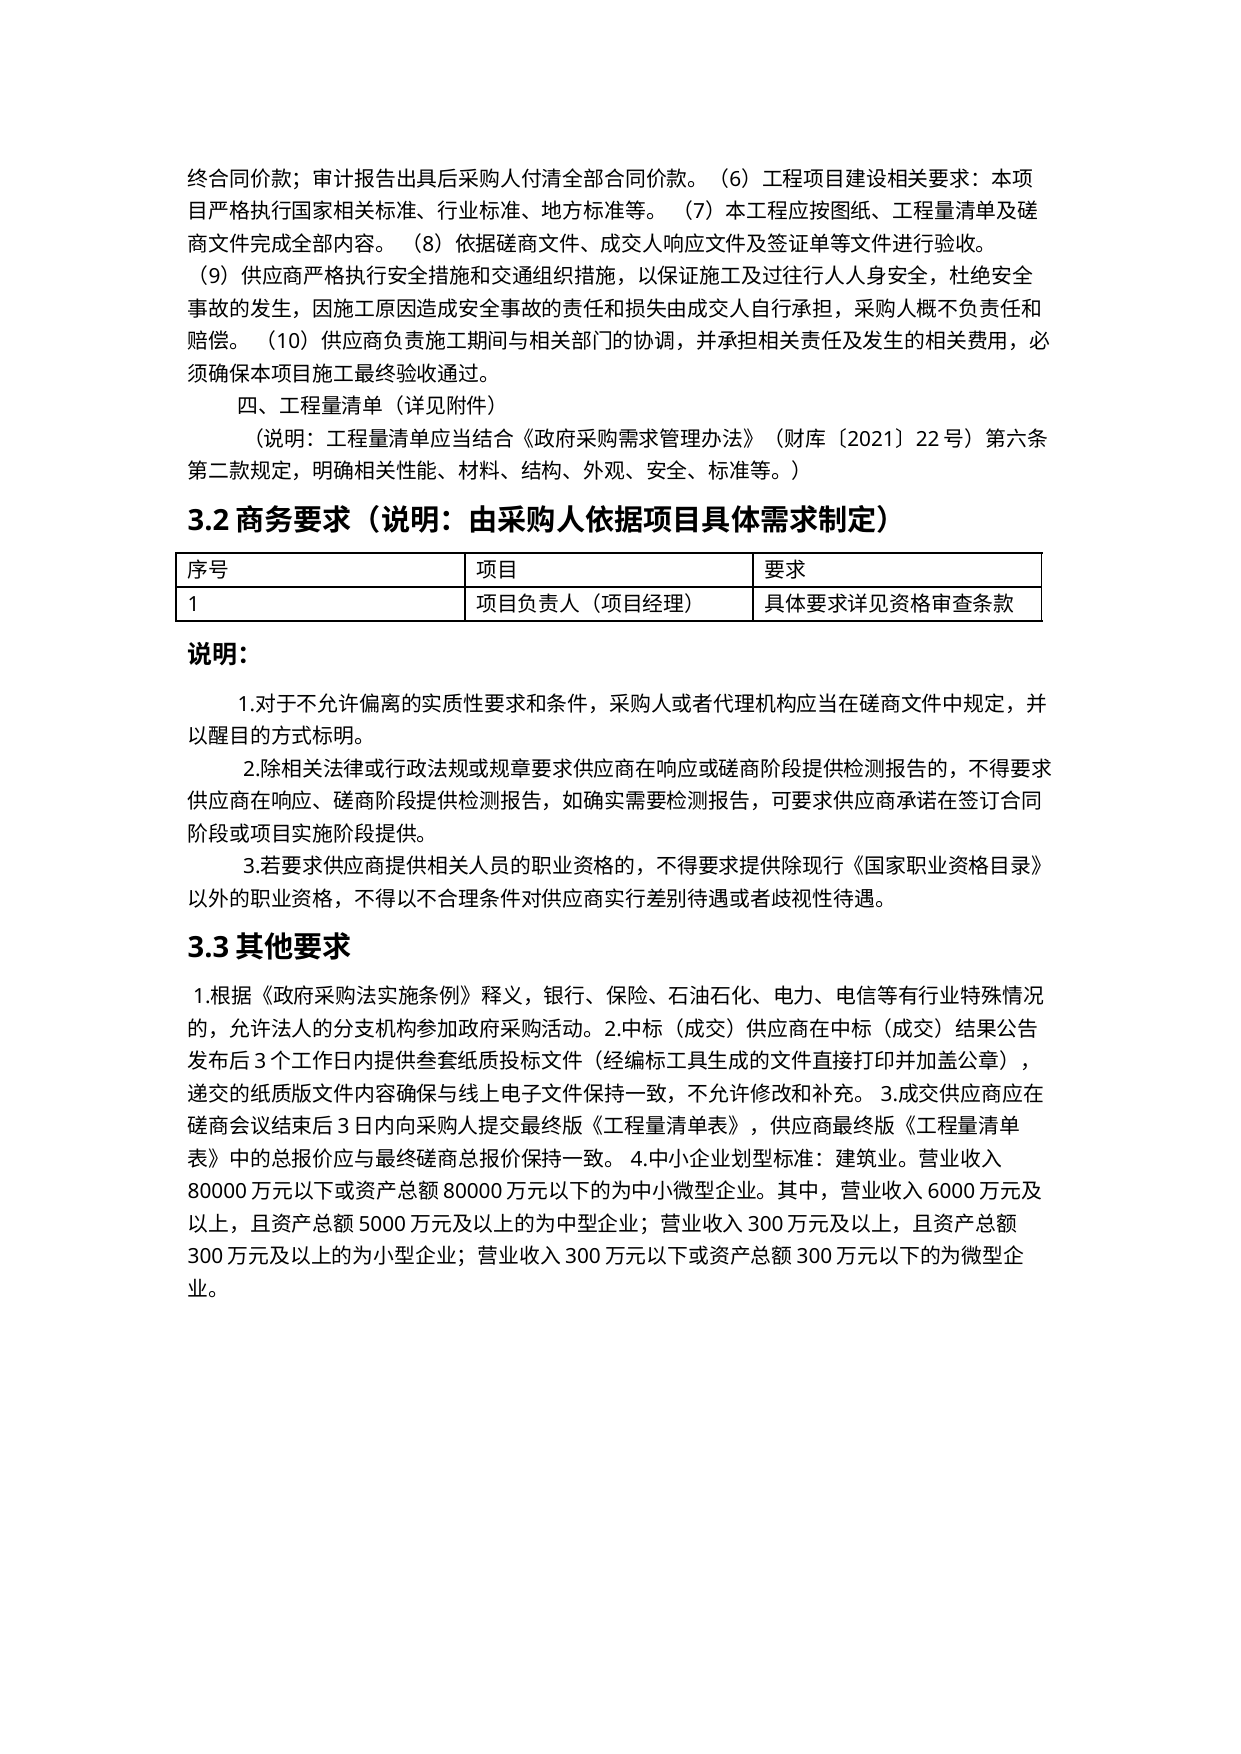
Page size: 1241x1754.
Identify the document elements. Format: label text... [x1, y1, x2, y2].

text 2.除相关法律或行政法规或规章要求供应商在响应或磋商阶段提供检测报告的，不得要求供应商在响应、磋商阶段提供检测报告，如确实需要检测报告，可要求供应商承诺在签订合同阶段或项目实施阶段提供。 [187, 752, 1053, 849]
table_cell 项目负责人（项目经理） [466, 588, 752, 620]
text 1.对于不允许偏离的实质性要求和条件，采购人或者代理机构应当在磋商文件中规定，并以醒目的方式标明。 [187, 687, 1053, 752]
text 四、工程量清单（详见附件） [187, 389, 1053, 422]
text 1.根据《政府采购法实施条例》释义，银行、保险、石油石化、电力、电信等有行业特殊情况的，允许法人的分支机构参加政府采购活动。2.中标（成交）供应商在中标（成交）结果公告发布后3个工作日内提供叁套纸质投标文件（经编标工具生成的文件直接打印并加盖公章），递交的纸质版文件内容确保与线上电子文件保持一致，不允许修改和补充。 3.成交供应商应在磋商会议结束后3日内向采购人提交最终版《工程量清单表》，供应商最终版《工程量清单表》中的总报价应与最终磋商总报价保持一致。 4.中小企业划型标准：建筑业。营业收入80000万元以下或资产总额80000万元以下的为中小微型企业。其中，营业收入6000万元及以上，且资产总额5000万元及以上的为中型企业；营业收入300万元及以上，且资产总额300万元及以上的为小型企业；营业收入300万元以下或资产总额300万元以下的为微型企业。 [187, 979, 1053, 1304]
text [187, 162, 1053, 389]
table_cell 具体要求详见资格审查条款 [754, 588, 1041, 620]
table_cell 1 [177, 588, 464, 620]
table_header 要求 [754, 554, 1041, 586]
text 3.若要求供应商提供相关人员的职业资格的，不得要求提供除现行《国家职业资格目录》以外的职业资格，不得以不合理条件对供应商实行差别待遇或者歧视性待遇。 [187, 849, 1053, 914]
text 3.3其他要求 [187, 914, 1053, 979]
table_header 项目 [466, 554, 752, 586]
text （说明：工程量清单应当结合《政府采购需求管理办法》（财库〔2021〕22号）第六条第二款规定，明确相关性能、材料、结构、外观、安全、标准等。） [187, 422, 1053, 487]
table_header 序号 [177, 554, 464, 586]
text 3.2商务要求（说明：由采购人依据项目具体需求制定） [187, 487, 1053, 552]
text 说明： [187, 622, 1053, 687]
